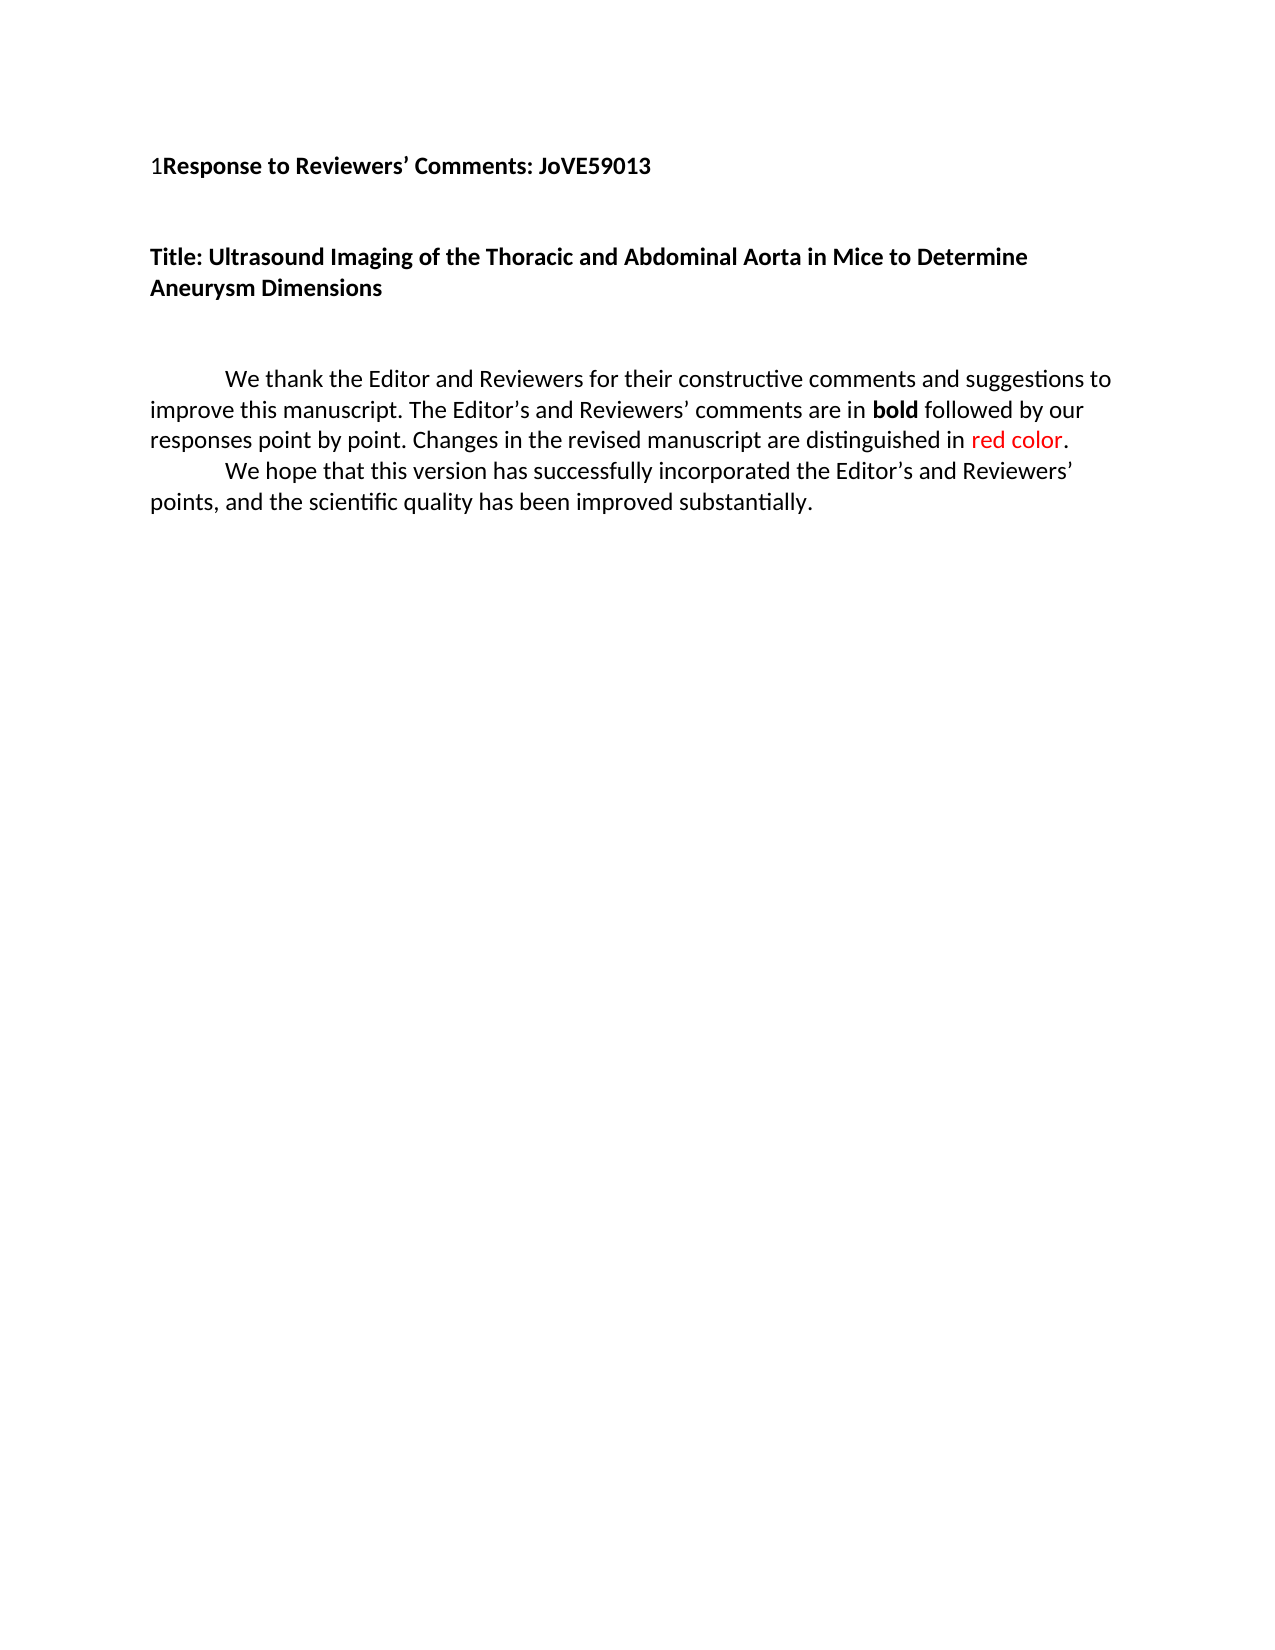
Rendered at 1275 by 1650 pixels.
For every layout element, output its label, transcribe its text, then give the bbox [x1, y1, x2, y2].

text Response to Reviewers’ Comments: JoVE59013 [150, 150, 1125, 181]
text Title: Ultrasound Imaging of the Thoracic and Abdominal Aorta in Mice to Determine Aneurysm Dimensions [150, 242, 1125, 303]
text We thank the Editor and Reviewers for their constructive comments and suggestions to improve this manuscript. The Editor’s and Reviewers’ comments are in bold followed by our responses point by point. Changes in the revised manuscript are distinguished in red color. [150, 364, 1125, 455]
text We hope that this version has successfully incorporated the Editor’s and Reviewers’ points, and the scientific quality has been improved substantially. [150, 455, 1125, 516]
